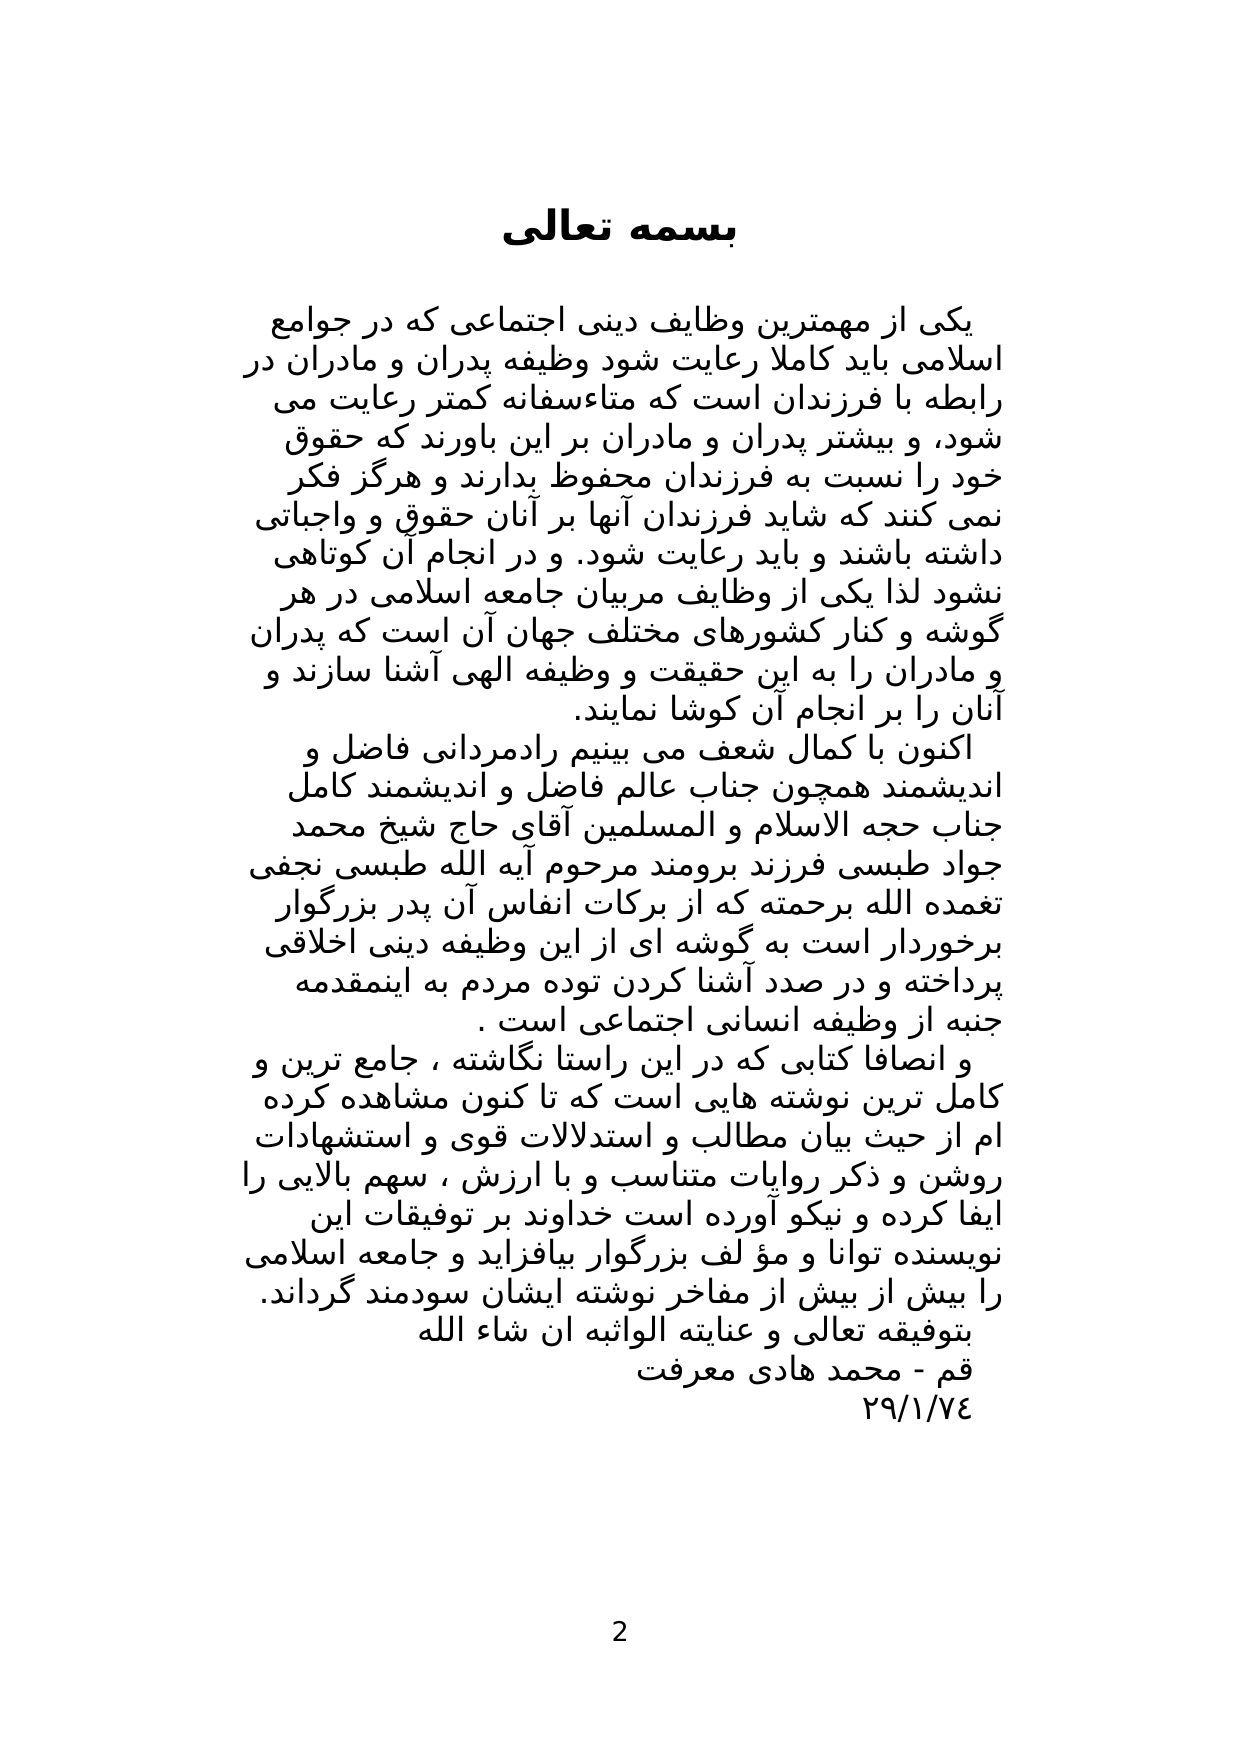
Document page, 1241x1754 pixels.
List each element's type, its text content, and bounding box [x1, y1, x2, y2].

text اكنون با كمال شعف مى بينيم رادمردانى فاضل و انديشمند همچون جناب عالم فاضل و انديشمند كامل جناب حجه الاسلام و المسلمين آقاى حاج شيخ محمد جواد طبسى فرزند برومند مرحوم آيه الله طبسى نجفى تغمده الله برحمته كه از بركات انفاس آن پدر بزرگوار برخوردار است به گوشه اى از اين وظيفه دينى اخلاقى پرداخته و در صدد آشنا كردن توده مردم به اينمقدمه جنبه از وظيفه انسانى اجتماعى است . [236, 728, 1004, 1039]
text و انصافا كتابى كه در اين راستا نگاشته ، جامع ترين و كامل ترين نوشته هايى است كه تا كنون مشاهده كرده ام از حيث بيان مطالب و استدلالات قوى و استشهادات روشن و ذكر روايات متناسب و با ارزش ، سهم بالايى را ايفا كرده و نيكو آورده است خداوند بر توفيقات اين نويسنده توانا و مؤ لف بزرگوار بيافزايد و جامعه اسلامى را بيش از بيش از مفاخر نوشته ايشان سودمند گرداند. [236, 1039, 1004, 1311]
text يكى از مهمترين وظايف دينى اجتماعى كه در جوامع اسلامى بايد كاملا رعايت شود وظيفه پدران و مادران در رابطه با فرزندان است كه متاءسفانه كمتر رعايت مى شود، و بيشتر پدران و مادران بر اين باورند كه حقوق خود را نسبت به فرزندان محفوظ بدارند و هرگز فكر نمى كنند كه شايد فرزندان آنها بر آنان حقوق و واجباتى داشته باشند و بايد رعايت شود. و در انجام آن كوتاهى نشود لذا يكى از وظايف مربيان جامعه اسلامى در هر گوشه و كنار كشورهاى مختلف جهان آن است كه پدران و مادران را به اين حقيقت و وظيفه الهى آشنا سازند و آنان را بر انجام آن كوشا نمايند. [236, 301, 1004, 728]
text بسمه تعالى [236, 202, 1004, 251]
text قم - محمد هادى معرفت [236, 1350, 1004, 1389]
text بتوفيقه تعالى و عنايته الواثبه ان شاء الله [236, 1311, 1004, 1350]
text ٢٩/١/٧٤ [236, 1389, 1004, 1427]
